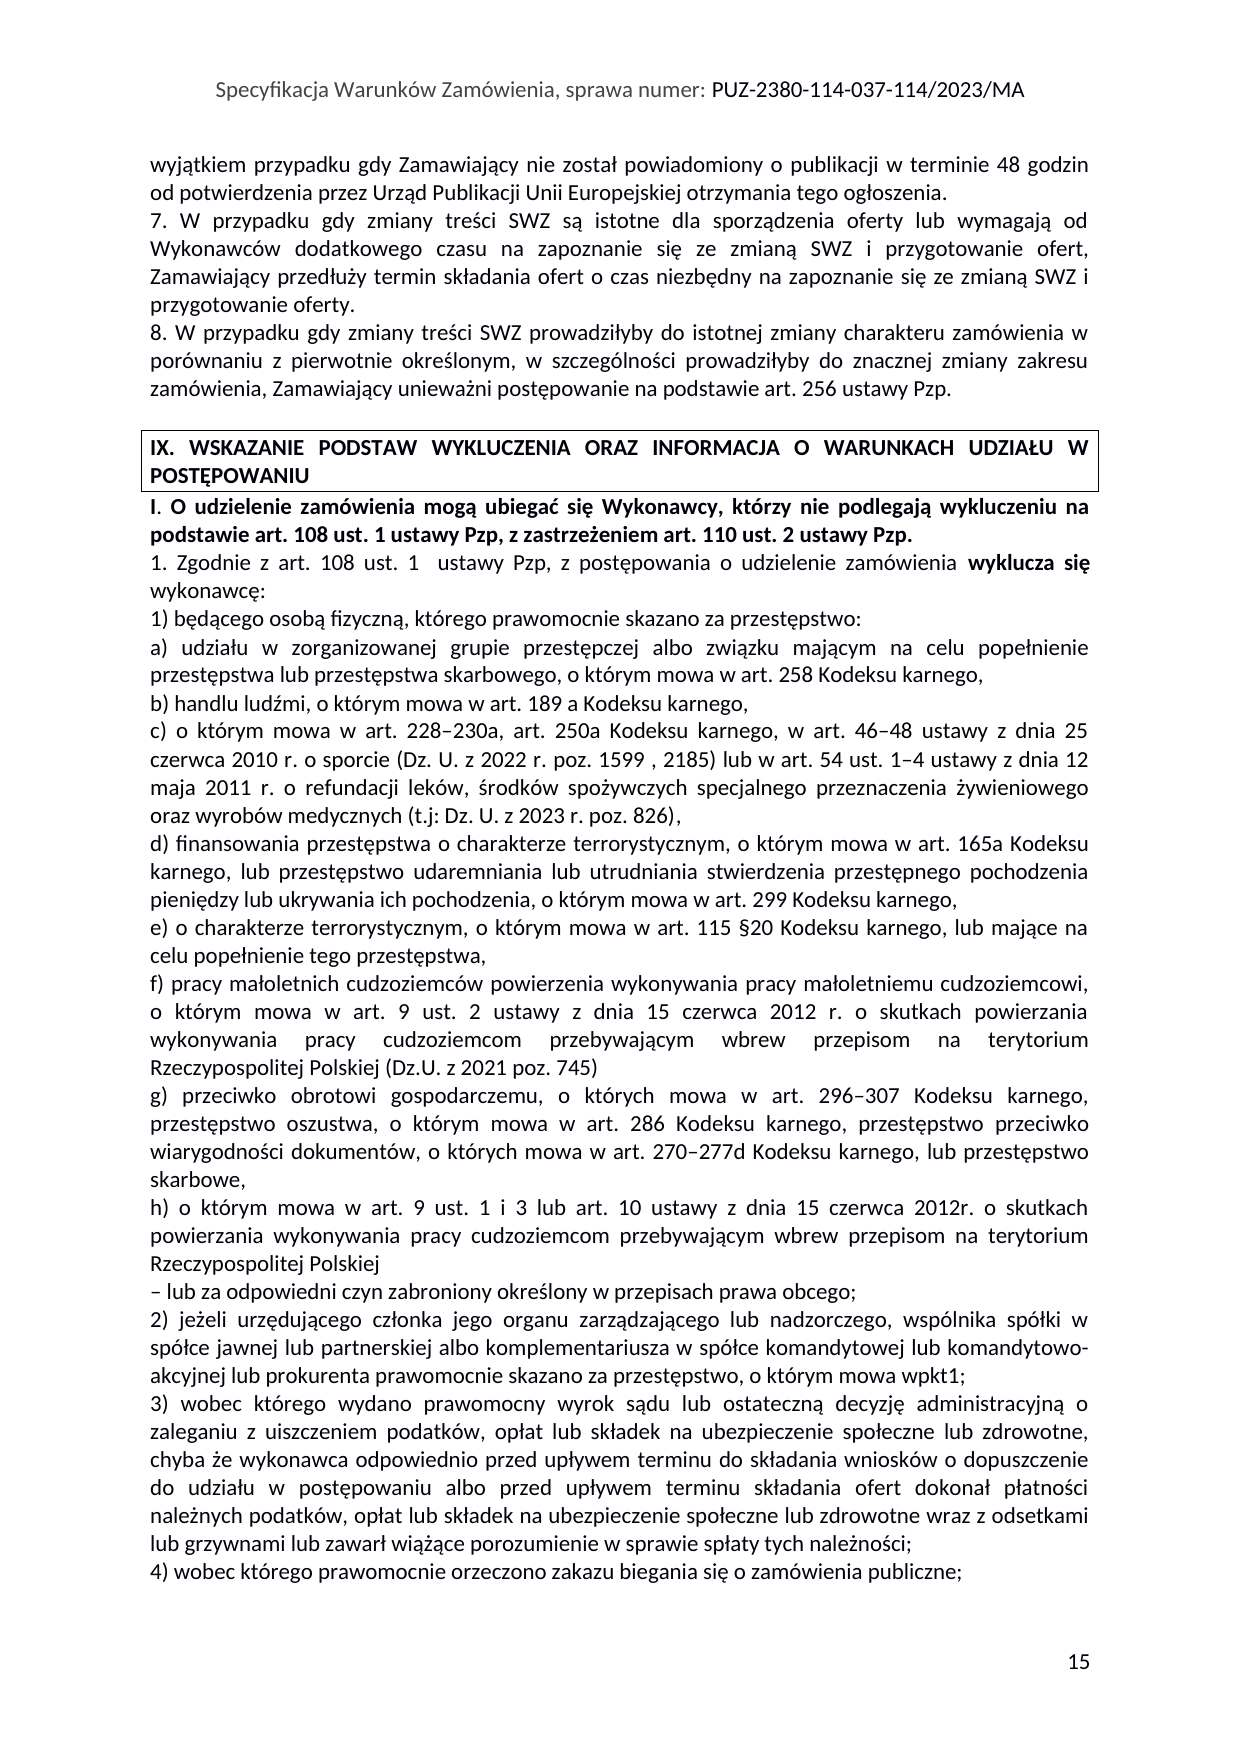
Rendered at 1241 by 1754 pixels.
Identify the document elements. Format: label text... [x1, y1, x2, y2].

text 8. W przypadku gdy zmiany treści SWZ prowadziłyby do istotnej zmiany charakteru zamówienia w porównaniu z pierwotnie określonym, w szczególności prowadziłyby do znacznej zmiany zakresu zamówienia, Zamawiający unieważni postępowanie na podstawie art. 256 ustawy Pzp. [150, 318, 1090, 402]
text d) finansowania przestępstwa o charakterze terrorystycznym, o którym mowa w art. 165a Kodeksu karnego, lub przestępstwo udaremniania lub utrudniania stwierdzenia przestępnego pochodzenia pieniędzy lub ukrywania ich pochodzenia, o którym mowa w art. 299 Kodeksu karnego, [150, 829, 1090, 913]
text c) o którym mowa w art. 228–230a, art. 250a Kodeksu karnego, w art. 46–48 ustawy z dnia 25 czerwca 2010 r. o sporcie (Dz. U. z 2022 r. poz. 1599 , 2185) lub w art. 54 ust. 1–4 ustawy z dnia 12 maja 2011 r. o refundacji leków, środków spożywczych specjalnego przeznaczenia żywieniowego oraz wyrobów medycznych (t.j: Dz. U. z 2023 r. poz. 826), [150, 717, 1090, 829]
text 1) będącego osobą fizyczną, którego prawomocnie skazano za przestępstwo: [150, 604, 1090, 633]
text 2) jeżeli urzędującego członka jego organu zarządzającego lub nadzorczego, wspólnika spółki w spółce jawnej lub partnerskiej albo komplementariusza w spółce komandytowej lub komandytowo-akcyjnej lub prokurenta prawomocnie skazano za przestępstwo, o którym mowa wpkt1; [150, 1305, 1090, 1389]
text f) pracy małoletnich cudzoziemców powierzenia wykonywania pracy małoletniemu cudzoziemcowi, o którym mowa w art. 9 ust. 2 ustawy z dnia 15 czerwca 2012 r. o skutkach powierzania wykonywania pracy cudzoziemcom przebywającym wbrew przepisom na terytorium Rzeczypospolitej Polskiej (Dz.U. z 2021 poz. 745) [150, 969, 1090, 1081]
text g) przeciwko obrotowi gospodarczemu, o których mowa w art. 296–307 Kodeksu karnego, przestępstwo oszustwa, o którym mowa w art. 286 Kodeksu karnego, przestępstwo przeciwko wiarygodności dokumentów, o których mowa w art. 270–277d Kodeksu karnego, lub przestępstwo skarbowe, [150, 1081, 1090, 1193]
text e) o charakterze terrorystycznym, o którym mowa w art. 115 §20 Kodeksu karnego, lub mające na celu popełnienie tego przestępstwa, [150, 913, 1090, 969]
text 1. Zgodnie z art. 108 ust. 1 ustawy Pzp, z postępowania o udzielenie zamówienia wyklucza się wykonawcę: [150, 548, 1090, 604]
text 3) wobec którego wydano prawomocny wyrok sądu lub ostateczną decyzję administracyjną o zaleganiu z uiszczeniem podatków, opłat lub składek na ubezpieczenie społeczne lub zdrowotne, chyba że wykonawca odpowiednio przed upływem terminu do składania wniosków o dopuszczenie do udziału w postępowaniu albo przed upływem terminu składania ofert dokonał płatności należnych podatków, opłat lub składek na ubezpieczenie społeczne lub zdrowotne wraz z odsetkami lub grzywnami lub zawarł wiążące porozumienie w sprawie spłaty tych należności; [150, 1389, 1090, 1557]
text a) udziału w zorganizowanej grupie przestępczej albo związku mającym na celu popełnienie przestępstwa lub przestępstwa skarbowego, o którym mowa w art. 258 Kodeksu karnego, [150, 633, 1090, 689]
text IX. WSKAZANIE PODSTAW WYKLUCZENIA ORAZ INFORMACJA O WARUNKACH UDZIAŁU W POSTĘPOWANIU [142, 431, 1098, 491]
text b) handlu ludźmi, o którym mowa w art. 189 a Kodeksu karnego, [150, 689, 1090, 717]
text I. O udzielenie zamówienia mogą ubiegać się Wykonawcy, którzy nie podlegają wykluczeniu na podstawie art. 108 ust. 1 ustawy Pzp, z zastrzeżeniem art. 110 ust. 2 ustawy Pzp. [150, 492, 1090, 548]
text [150, 150, 1090, 206]
text 4) wobec którego prawomocnie orzeczono zakazu biegania się o zamówienia publiczne; [150, 1557, 1090, 1585]
text 7. W przypadku gdy zmiany treści SWZ są istotne dla sporządzenia oferty lub wymagają od Wykonawców dodatkowego czasu na zapoznanie się ze zmianą SWZ i przygotowanie ofert, Zamawiający przedłuży termin składania ofert o czas niezbędny na zapoznanie się ze zmianą SWZ i przygotowanie oferty. [150, 206, 1090, 318]
text h) o którym mowa w art. 9 ust. 1 i 3 lub art. 10 ustawy z dnia 15 czerwca 2012r. o skutkach powierzania wykonywania pracy cudzoziemcom przebywającym wbrew przepisom na terytorium Rzeczypospolitej Polskiej [150, 1193, 1090, 1277]
text – lub za odpowiedni czyn zabroniony określony w przepisach prawa obcego; [150, 1277, 1090, 1305]
